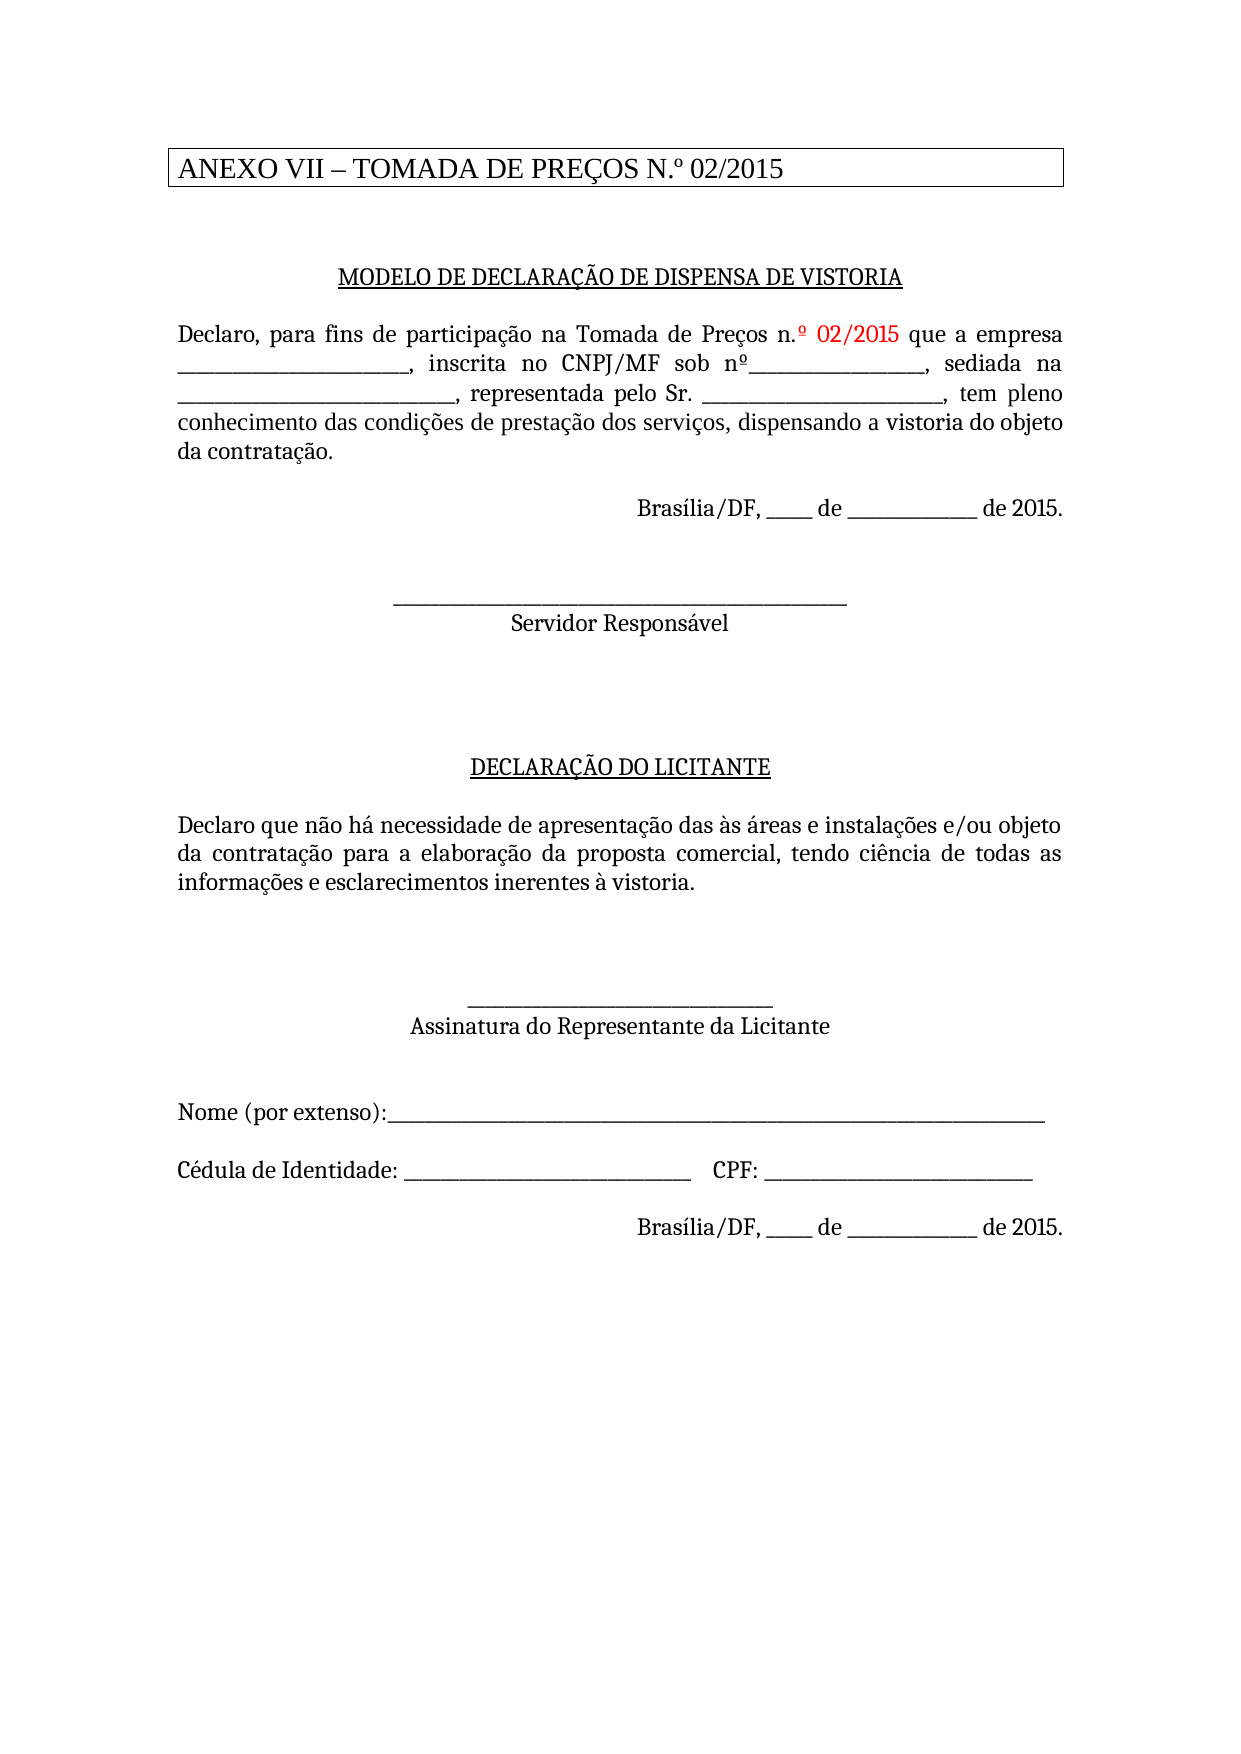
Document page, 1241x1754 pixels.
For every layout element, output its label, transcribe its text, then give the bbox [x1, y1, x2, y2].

text Brasília/DF, _____ de ______________ de 2015. [177, 1213, 1063, 1242]
text Nome (por extenso):_______________________________________________________________________ [177, 1098, 1063, 1127]
text _________________________________ [177, 983, 1063, 1012]
text _________________________________________________ [177, 581, 1063, 609]
text Declaro que não há necessidade de apresentação das às áreas e instalações e/ou objeto da contratação para a elaboração da proposta comercial, tendo ciência de todas as informações e esclarecimentos inerentes à vistoria. [177, 811, 1063, 897]
text Cédula de Identidade: _______________________________ CPF: _____________________________ [177, 1156, 1063, 1184]
text Assinatura do Representante da Licitante [177, 1012, 1063, 1041]
text MODELO DE DECLARAÇÃO DE DISPENSA DE VISTORIA [177, 263, 1063, 291]
text Servidor Responsável [177, 609, 1063, 638]
text Declaro, para fins de participação na Tomada de Preços n.º 02/2015 que a empresa _________________________, inscrita no CNPJ/MF sob nº___________________, sediada na ______________________________, representada pelo Sr. __________________________, tem pleno conhecimento das condições de prestação dos serviços, dispensando a vistoria do objeto da contratação. [177, 320, 1063, 466]
text ANEXO VII – TOMADA DE PREÇOS N.º 02/2015 [169, 149, 1063, 186]
text Brasília/DF, _____ de ______________ de 2015. [177, 494, 1063, 523]
text DECLARAÇÃO DO LICITANTE [177, 753, 1063, 782]
